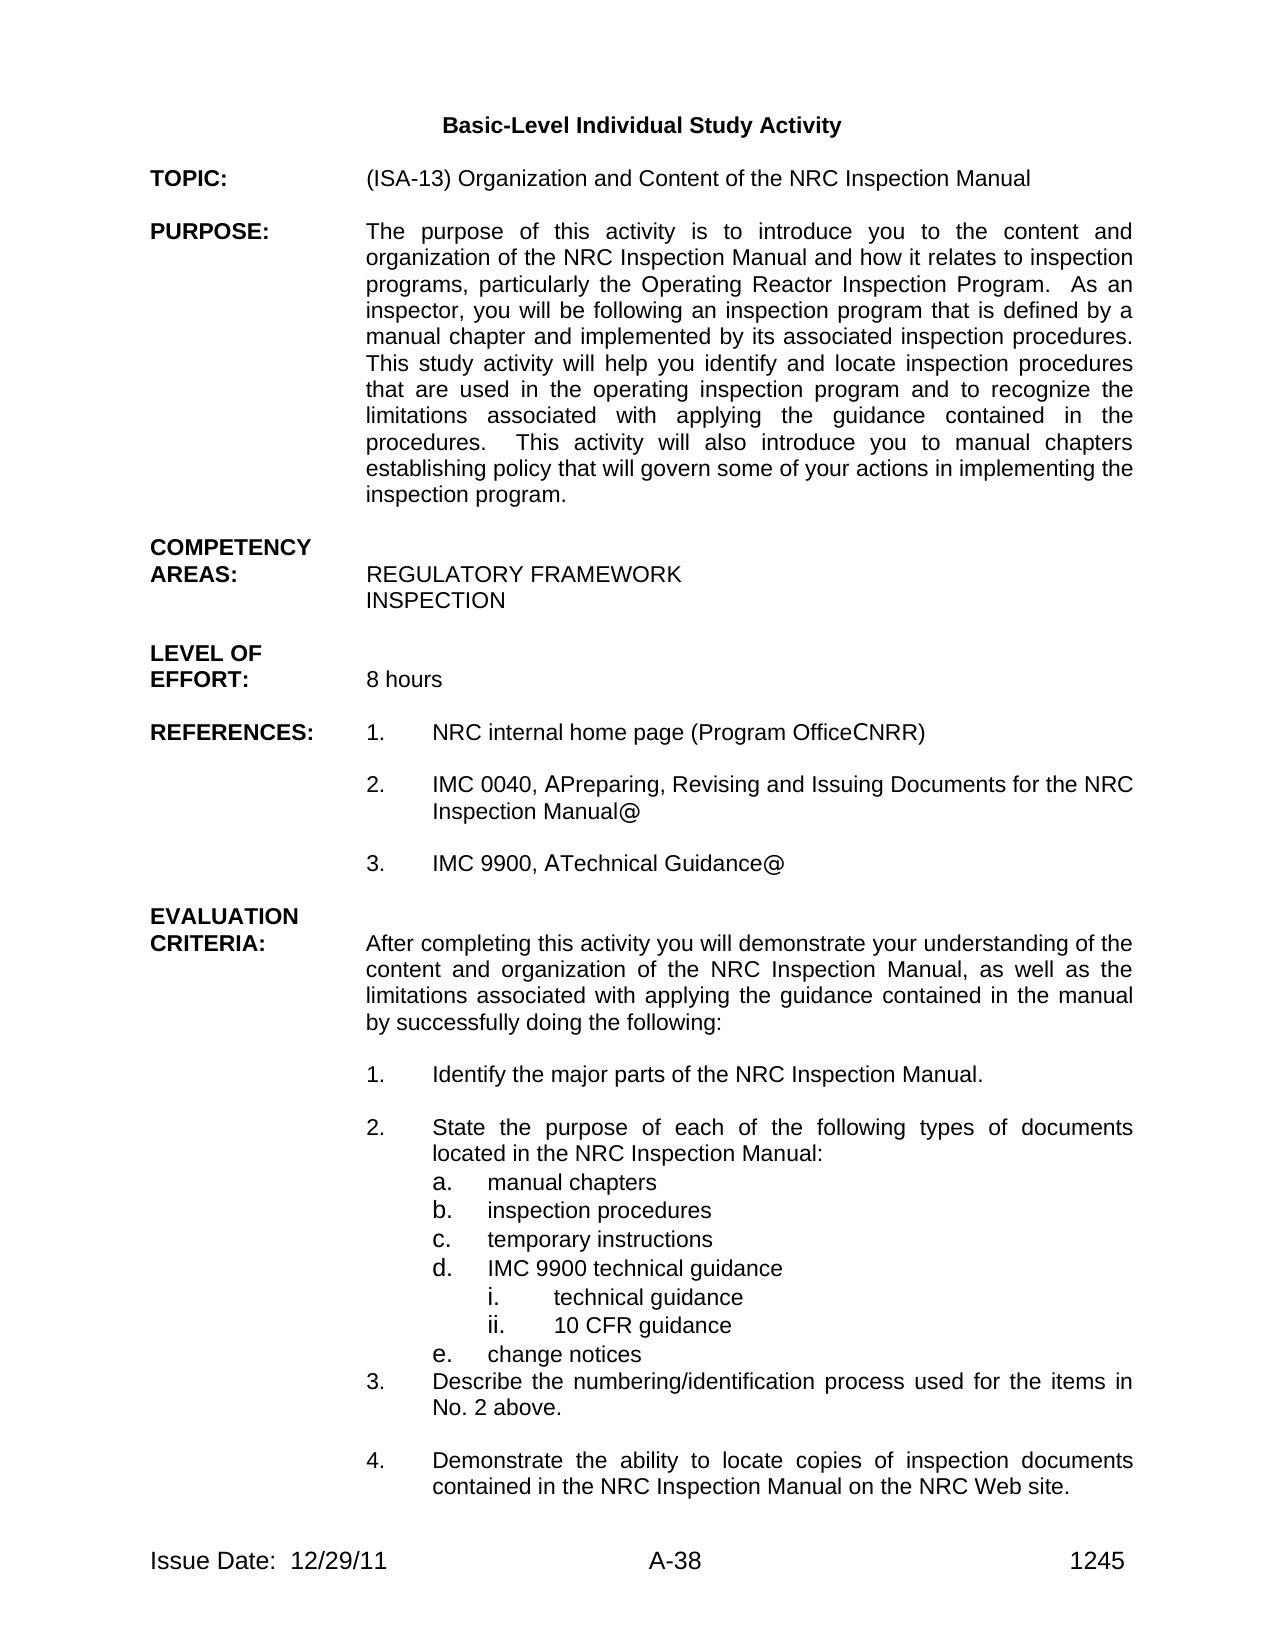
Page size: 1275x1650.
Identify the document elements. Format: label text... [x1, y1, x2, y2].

list IMC 0040, Preparing, Revising and Issuing Documents for the NRC Inspection Manual [366, 771, 1134, 824]
list IMC 9900, Technical Guidance [366, 850, 1134, 877]
list 10 CFR guidance [487, 1310, 1134, 1339]
text INSPECTION [366, 587, 1134, 613]
list State the purpose of each of the following types of documents located in the NRC Inspection Manual: [366, 1114, 1134, 1167]
list Identify the major parts of the NRC Inspection Manual. [366, 1061, 1134, 1088]
text CRITERIA: After completing this activity you will demonstrate your understanding of the content and organization of the NRC Inspection Manual, as well as the limitations associated with applying the guidance contained in the manual by successfully doing the following: [150, 929, 1134, 1035]
text EVALUATION [150, 903, 1134, 929]
list manual chapters [432, 1167, 1134, 1195]
text Basic-Level Individual Study Activity [150, 112, 1134, 139]
list technical guidance [487, 1282, 1134, 1310]
list IMC 9900 technical guidance [432, 1253, 1134, 1282]
list Demonstrate the ability to locate copies of inspection documents contained in the NRC Inspection Manual on the NRC Web site. [366, 1447, 1134, 1500]
text EFFORT: 8 hours [150, 666, 1134, 692]
text PURPOSE: The purpose of this activity is to introduce you to the content and organization of the NRC Inspection Manual and how it relates to inspection programs, particularly the Operating Reactor Inspection Program. As an inspector, you will be following an inspection program that is defined by a manual chapter and implemented by its associated inspection procedures. This study activity will help you identify and locate inspection procedures that are used in the operating inspection program and to recognize the limitations associated with applying the guidance contained in the procedures. This activity will also introduce you to manual chapters establishing policy that will govern some of your actions in implementing the inspection program. [150, 218, 1134, 508]
text TOPIC: (ISA-13) Organization and Content of the NRC Inspection Manual [150, 165, 1134, 192]
list change notices [432, 1339, 1134, 1368]
list Describe the numbering/identification process used for the items in No. 2 above. [366, 1368, 1134, 1421]
list temporary instructions [432, 1224, 1134, 1253]
text AREAS: REGULATORY FRAMEWORK [150, 561, 1134, 587]
text COMPETENCY [150, 534, 1134, 561]
list inspection procedures [432, 1195, 1134, 1224]
text REFERENCES: 1. NRC internal home page (Program OfficeNRR) [150, 719, 1134, 745]
text LEVEL OF [150, 639, 1134, 666]
